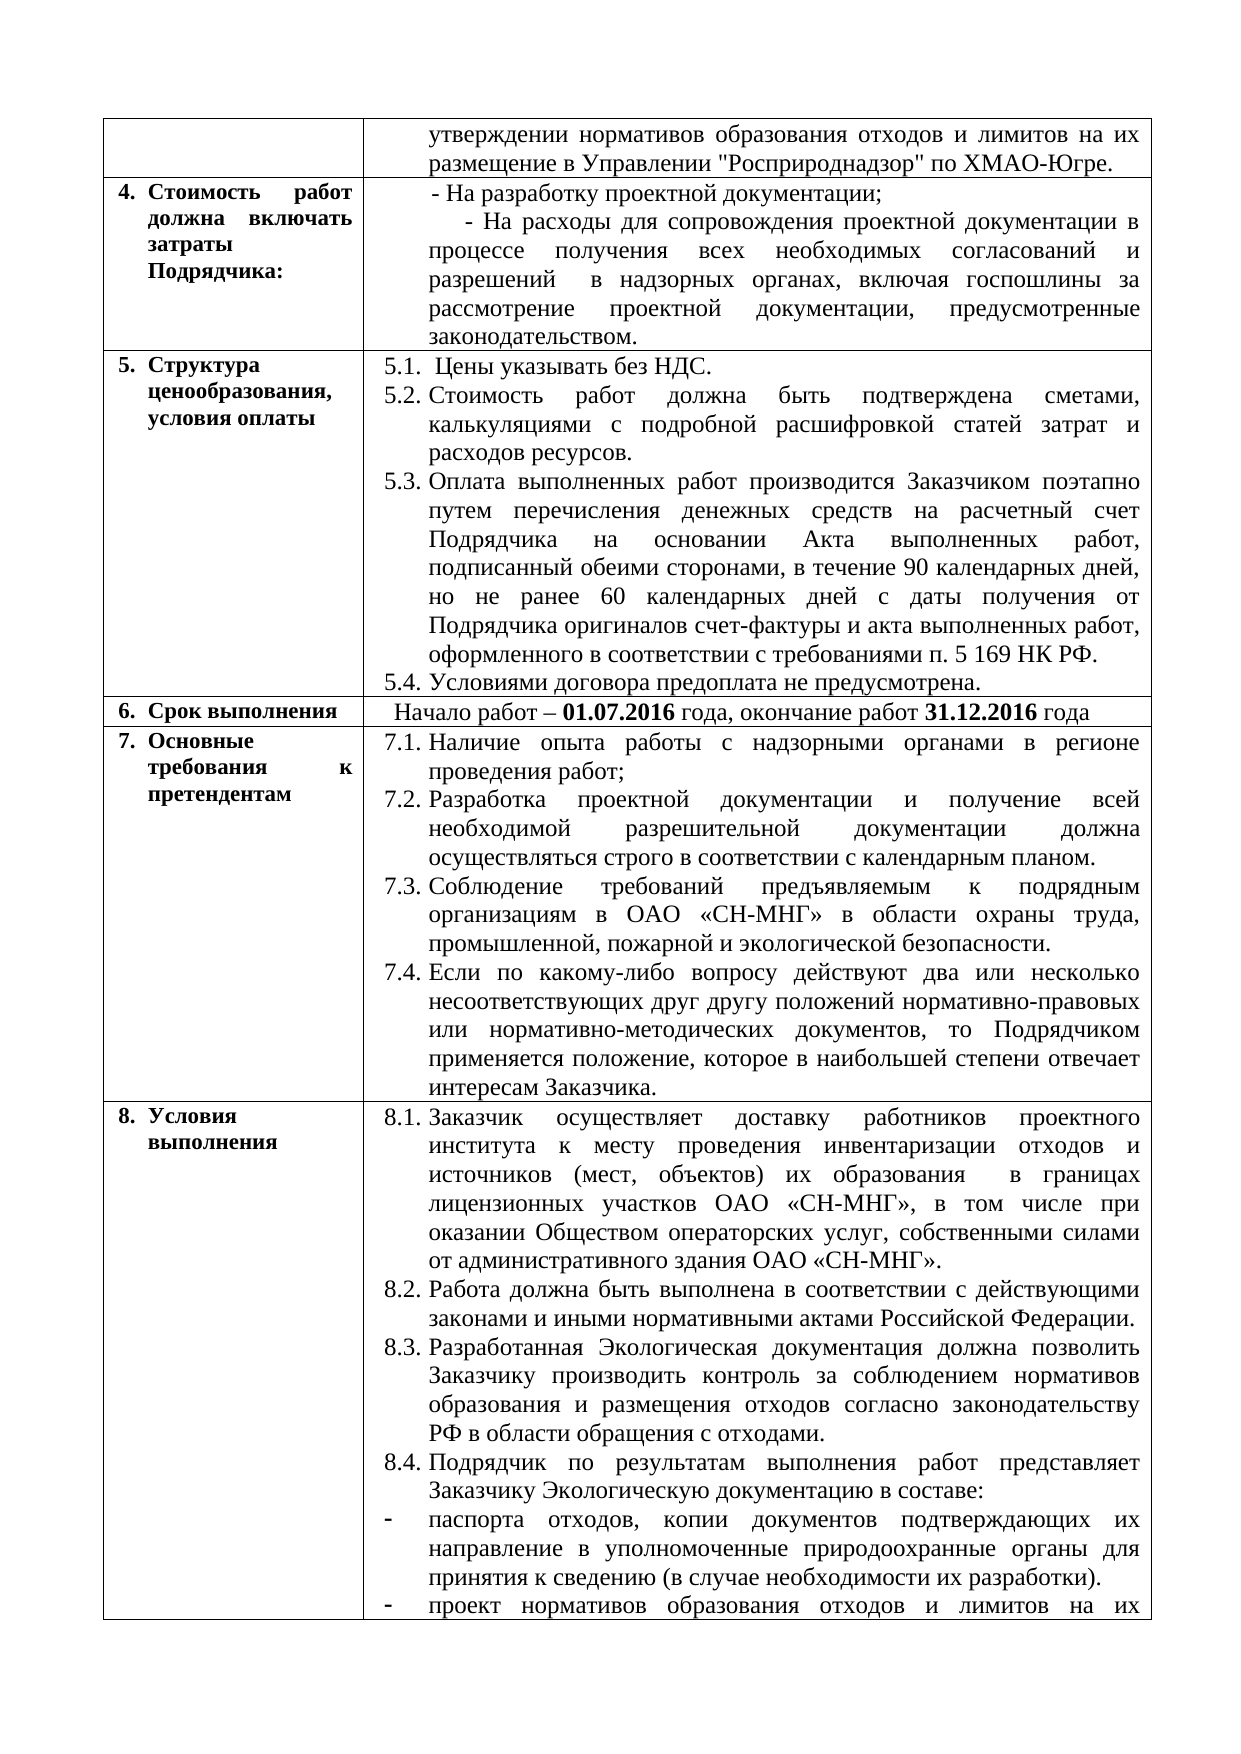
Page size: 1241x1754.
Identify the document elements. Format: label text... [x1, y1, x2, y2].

table_cell Цены указывать без НДС. Стоимость работ должна быть подтверждена сметами, калькуляциями с подробной расшифровкой статей затрат и расходов ресурсов. Оплата выполненных работ производится Заказчиком поэтапно путем перечисления денежных средств на расчетный счет Подрядчика на основании Акта выполненных работ, подписанный обеими сторонами, в течение 90 календарных дней, но не ранее 60 календарных дней с даты получения от Подрядчика оригиналов счет-фактуры и акта выполненных работ, оформленного в соответствии с требованиями п. 5 169 НК РФ. Условиями договора предоплата не предусмотрена. [364, 351, 1151, 696]
table_cell Стоимость работ должна включать затраты Подрядчика: [104, 178, 363, 350]
table_cell Условия выполнения [104, 1102, 363, 1619]
table_cell - На разработку проектной документации; - На расходы для сопровождения проектной документации в процессе получения всех необходимых согласований и разрешений в надзорных органах, включая госпошлины за рассмотрение проектной документации, предусмотренные законодательством. [364, 178, 1151, 350]
table_cell Срок выполнения [104, 697, 363, 726]
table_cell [364, 119, 1151, 177]
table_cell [104, 119, 363, 177]
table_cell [364, 1102, 1151, 1619]
table_cell Наличие опыта работы с надзорными органами в регионе проведения работ; Разработка проектной документации и получение всей необходимой разрешительной документации должна осуществляться строго в соответствии с календарным планом. Соблюдение требований предъявляемым к подрядным организациям в ОАО «СН-МНГ» в области охраны труда, промышленной, пожарной и экологической безопасности. Если по какому-либо вопросу действуют два или несколько несоответствующих друг другу положений нормативно-правовых или нормативно-методических документов, то Подрядчиком применяется положение, которое в наибольшей степени отвечает интересам Заказчика. [364, 727, 1151, 1101]
table_cell Начало работ – 01.07.2016 года, окончание работ 31.12.2016 года [364, 697, 1151, 726]
table_cell Структура ценообразования, условия оплаты [104, 351, 363, 696]
table_cell Основные требования к претендентам [104, 727, 363, 1101]
